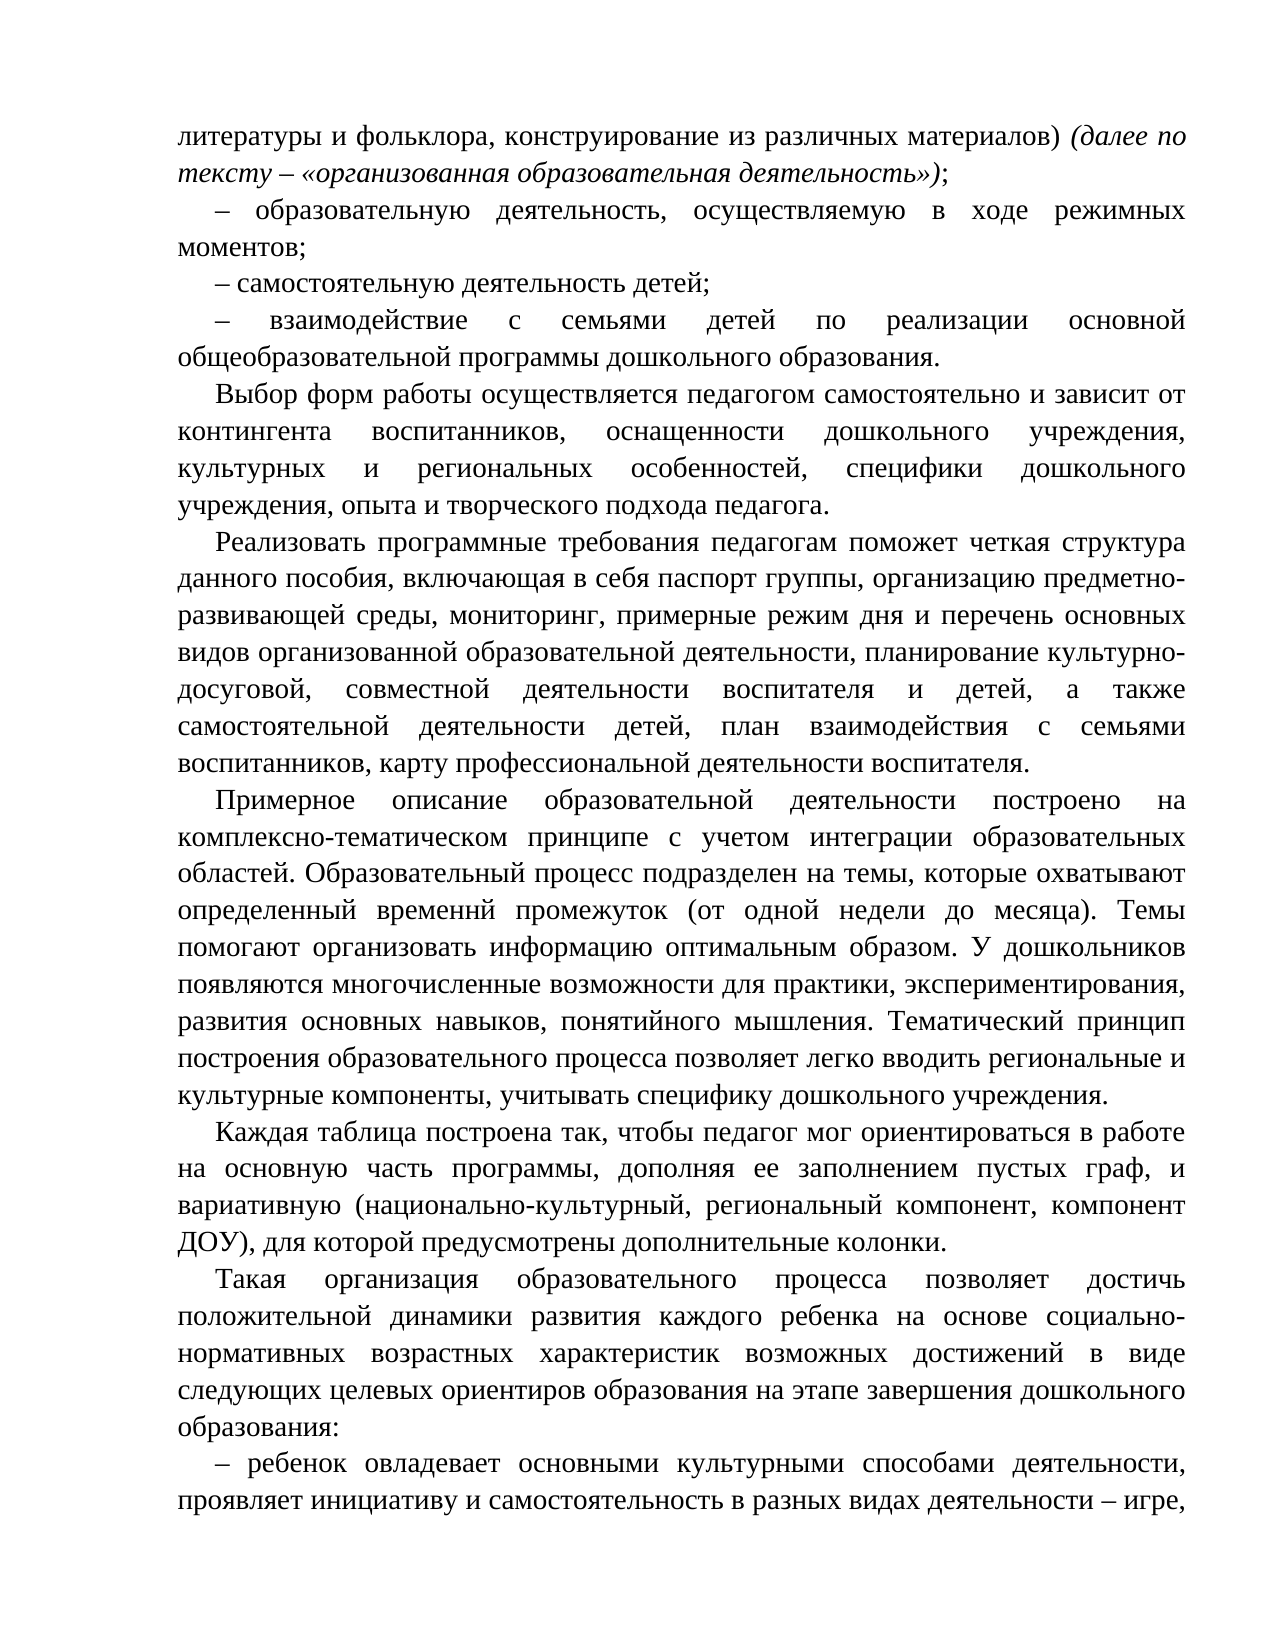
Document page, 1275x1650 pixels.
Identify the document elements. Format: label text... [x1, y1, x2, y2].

text Примерное описание образовательной деятельности построено на комплексно-тематическом принципе с учетом интеграции образовательных областей. Образовательный процесс подразделен на темы, которые охватывают определенный временнй промежуток (от одной недели до месяца). Темы помогают организовать информацию оптимальным образом. У дошкольников появляются многочисленные возможности для практики, экспериментирования, развития основных навыков, понятийного мышления. Тематический принцип построения образовательного процесса позволяет легко вводить региональные и культурные компоненты, учитывать специфику дошкольного учреждения. [177, 782, 1186, 1110]
text Выбор форм работы осуществляется педагогом самостоятельно и зависит от контингента воспитанников, оснащенности дошкольного учреждения, культурных и региональных особенностей, специфики дошкольного учреждения, опыта и творческого подхода педагога. [177, 376, 1186, 520]
text – образовательную деятельность, осуществляемую в ходе режимных моментов; [177, 192, 1186, 262]
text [177, 118, 1186, 188]
text – самостоятельную деятельность детей; [177, 266, 1186, 299]
text – взаимодействие с семьями детей по реализации основной общеобразовательной программы дошкольного образования. [177, 302, 1186, 373]
text Реализовать программные требования педагогам поможет четкая структура данного пособия, включающая в себя паспорт группы, организацию предметно-развивающей среды, мониторинг, примерные режим дня и перечень основных видов организованной образовательной деятельности, планирование культурно-досуговой, совместной деятельности воспитателя и детей, а также самостоятельной деятельности детей, план взаимодействия с семьями воспитанников, карту профессиональной деятельности воспитателя. [177, 524, 1186, 778]
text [177, 1446, 1186, 1516]
text Такая организация образовательного процесса позволяет достичь положительной динамики развития каждого ребенка на основе социально-нормативных возрастных характеристик возможных достижений в виде следующих целевых ориентиров образования на этапе завершения дошкольного образования: [177, 1261, 1186, 1442]
text Каждая таблица построена так, чтобы педагог мог ориентироваться в работе на основную часть программы, дополняя ее заполнением пустых граф, и вариативную (национально-культурный, региональный компонент, компонент ДОУ), для которой предусмотрены дополнительные колонки. [177, 1114, 1186, 1258]
